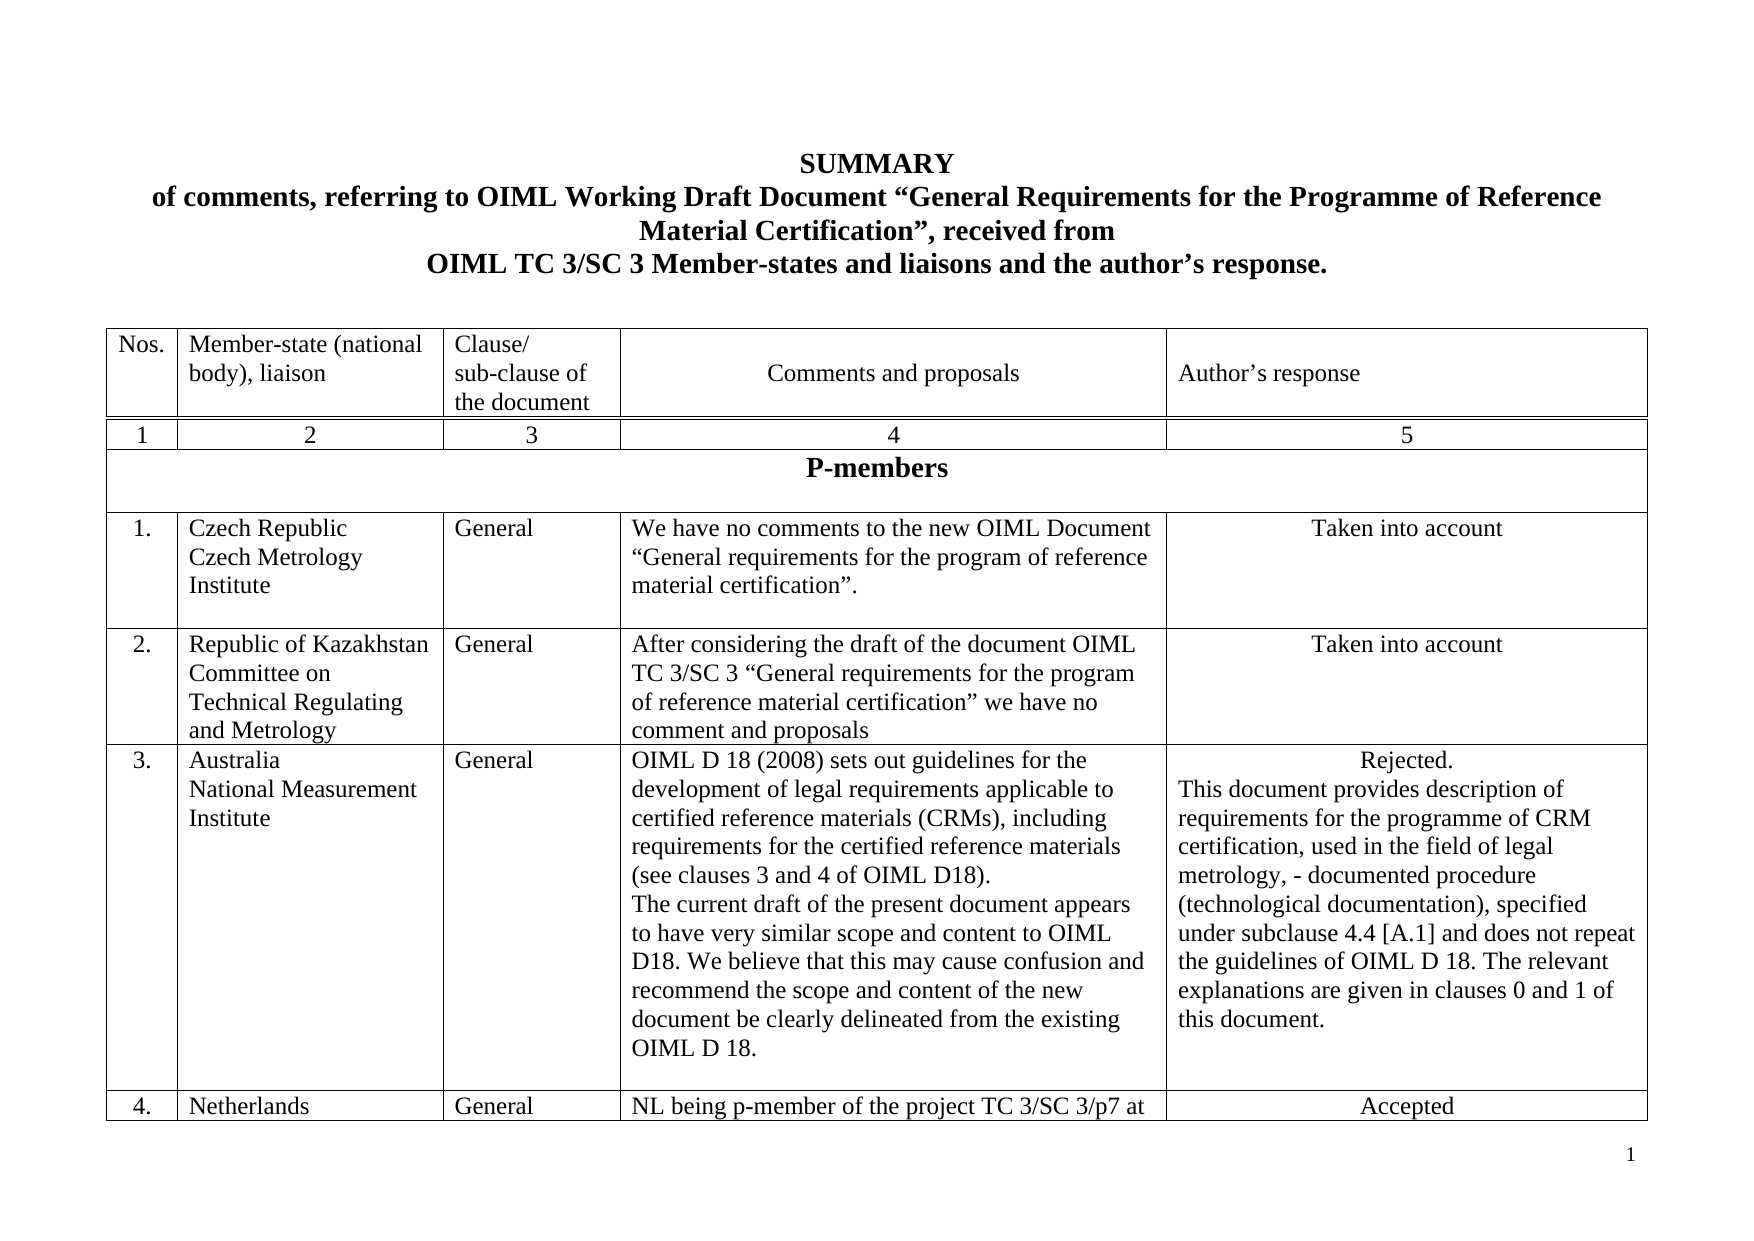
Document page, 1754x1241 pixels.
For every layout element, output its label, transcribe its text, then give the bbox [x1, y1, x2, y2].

table_cell After considering the draft of the document OIML TC 3/SC 3 “General requirements for the program of reference material certification” we have no comment and proposals [621, 629, 1166, 744]
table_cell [178, 1091, 442, 1120]
table_header Author’s response [1167, 329, 1647, 416]
table_header 3 [443, 420, 620, 449]
table_cell Rejected. This document provides description of requirements for the programme of CRM certification, used in the field of legal metrology, - documented procedure (technological documentation), specified under subclause 4.4 [A.1] and does not repeat the guidelines of OIML D 18. The relevant explanations are given in clauses 0 and 1 of this document. [1167, 745, 1647, 1090]
subtitle of comments, referring to OIML Working Draft Document “General Requirements for the Programme of Reference Material Certification”, received from [118, 179, 1636, 247]
table_cell General [443, 513, 620, 628]
table_header Comments and proposals [621, 329, 1166, 416]
table_cell Czech Republic Czech Metrology Institute [178, 513, 442, 628]
table_cell 1. [107, 513, 177, 628]
table_cell Taken into account [1167, 513, 1647, 628]
table_cell Р-members [107, 450, 1647, 512]
table_cell 4. [107, 1091, 177, 1120]
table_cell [621, 1091, 1166, 1120]
table_header 2 [178, 420, 442, 449]
table_header Member-state (national body), liaison [178, 329, 442, 416]
table_cell Republic of Kazakhstan Committee on Technical Regulating and Metrology [178, 629, 442, 744]
table_header Nos. [107, 329, 177, 416]
table_cell General [443, 1091, 620, 1120]
table_cell General [443, 745, 620, 1090]
table_header Clause/ sub-clause of the document [443, 329, 620, 416]
table_cell We have no comments to the new OIML Document “General requirements for the program of reference material certification”. [621, 513, 1166, 628]
table_cell 3. [107, 745, 177, 1090]
subtitle OIML TC 3/SC 3 Member-states and liaisons and the author’s response. [118, 247, 1636, 280]
table_cell Accepted [1167, 1091, 1647, 1120]
subtitle SUMMARY [118, 146, 1636, 179]
table_header 5 [1167, 420, 1647, 449]
table_header 1 [107, 420, 177, 449]
table_cell Taken into account [1167, 629, 1647, 744]
table_header 4 [621, 420, 1166, 449]
table_cell 2. [107, 629, 177, 744]
table_cell OIML D 18 (2008) sets out guidelines for the development of legal requirements applicable to certified reference materials (CRMs), including requirements for the certified reference materials (see clauses 3 and 4 of OIML D18). The current draft of the present document appears to have very similar scope and content to OIML D18. We believe that this may cause confusion and recommend the scope and content of the new document be clearly delineated from the existing OIML D 18. [621, 745, 1166, 1090]
table_cell Australia National Measurement Institute [178, 745, 442, 1090]
table_cell General [443, 629, 620, 744]
